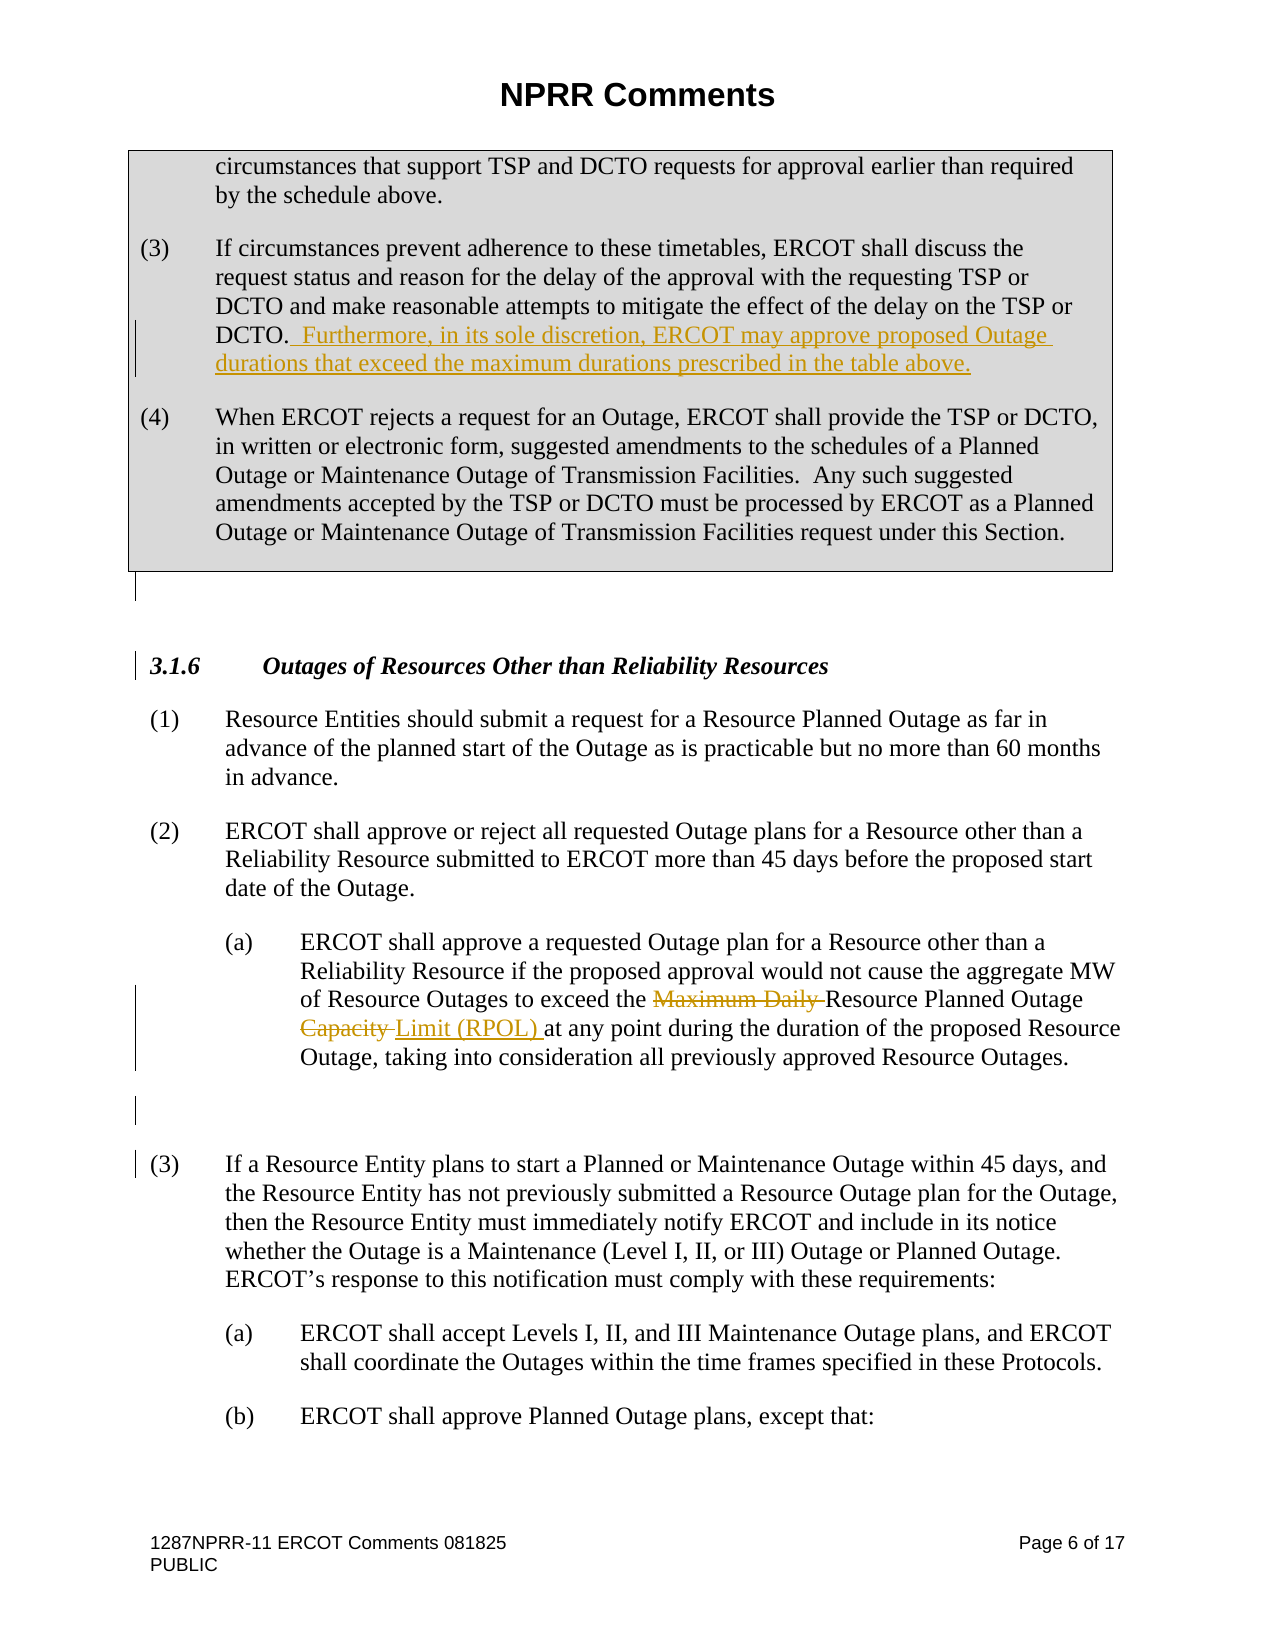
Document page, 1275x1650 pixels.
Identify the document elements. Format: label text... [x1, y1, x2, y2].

text (a) ERCOT shall accept Levels I, II, and III Maintenance Outage plans, and ERCOT shall coordinate the Outages within the time frames specified in these Protocols. [225, 1318, 1125, 1376]
text (a) ERCOT shall approve a requested Outage plan for a Resource other than a Reliability Resource if the proposed approval would not cause the aggregate MW of Resource Outages to exceed the Resource Planned Outage at any point during the duration of the proposed Resource Outage, taking into consideration all previously approved Resource Outages. [225, 927, 1125, 1071]
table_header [129, 151, 1112, 571]
text 3.1.6 Outages of Resources Other than Reliability Resources [150, 651, 1125, 679]
text (2) ERCOT shall approve or reject all requested Outage plans for a Resource other than a Reliability Resource submitted to ERCOT more than 45 days before the proposed start date of the Outage. [150, 816, 1125, 902]
text (3) If a Resource Entity plans to start a Planned or Maintenance Outage within 45 days, and the Resource Entity has not previously submitted a Resource Outage plan for the Outage, then the Resource Entity must immediately notify ERCOT and include in its notice whether the Outage is a Maintenance (Level I, II, or III) Outage or Planned Outage. ERCOT’s response to this notification must comply with these requirements: [150, 1149, 1125, 1293]
text (1) Resource Entities should submit a request for a Resource Planned Outage as far in advance of the planned start of the Outage as is practicable but no more than 60 months in advance. [150, 704, 1125, 791]
text (b) ERCOT shall approve Planned Outage plans, except that: [225, 1401, 1125, 1429]
